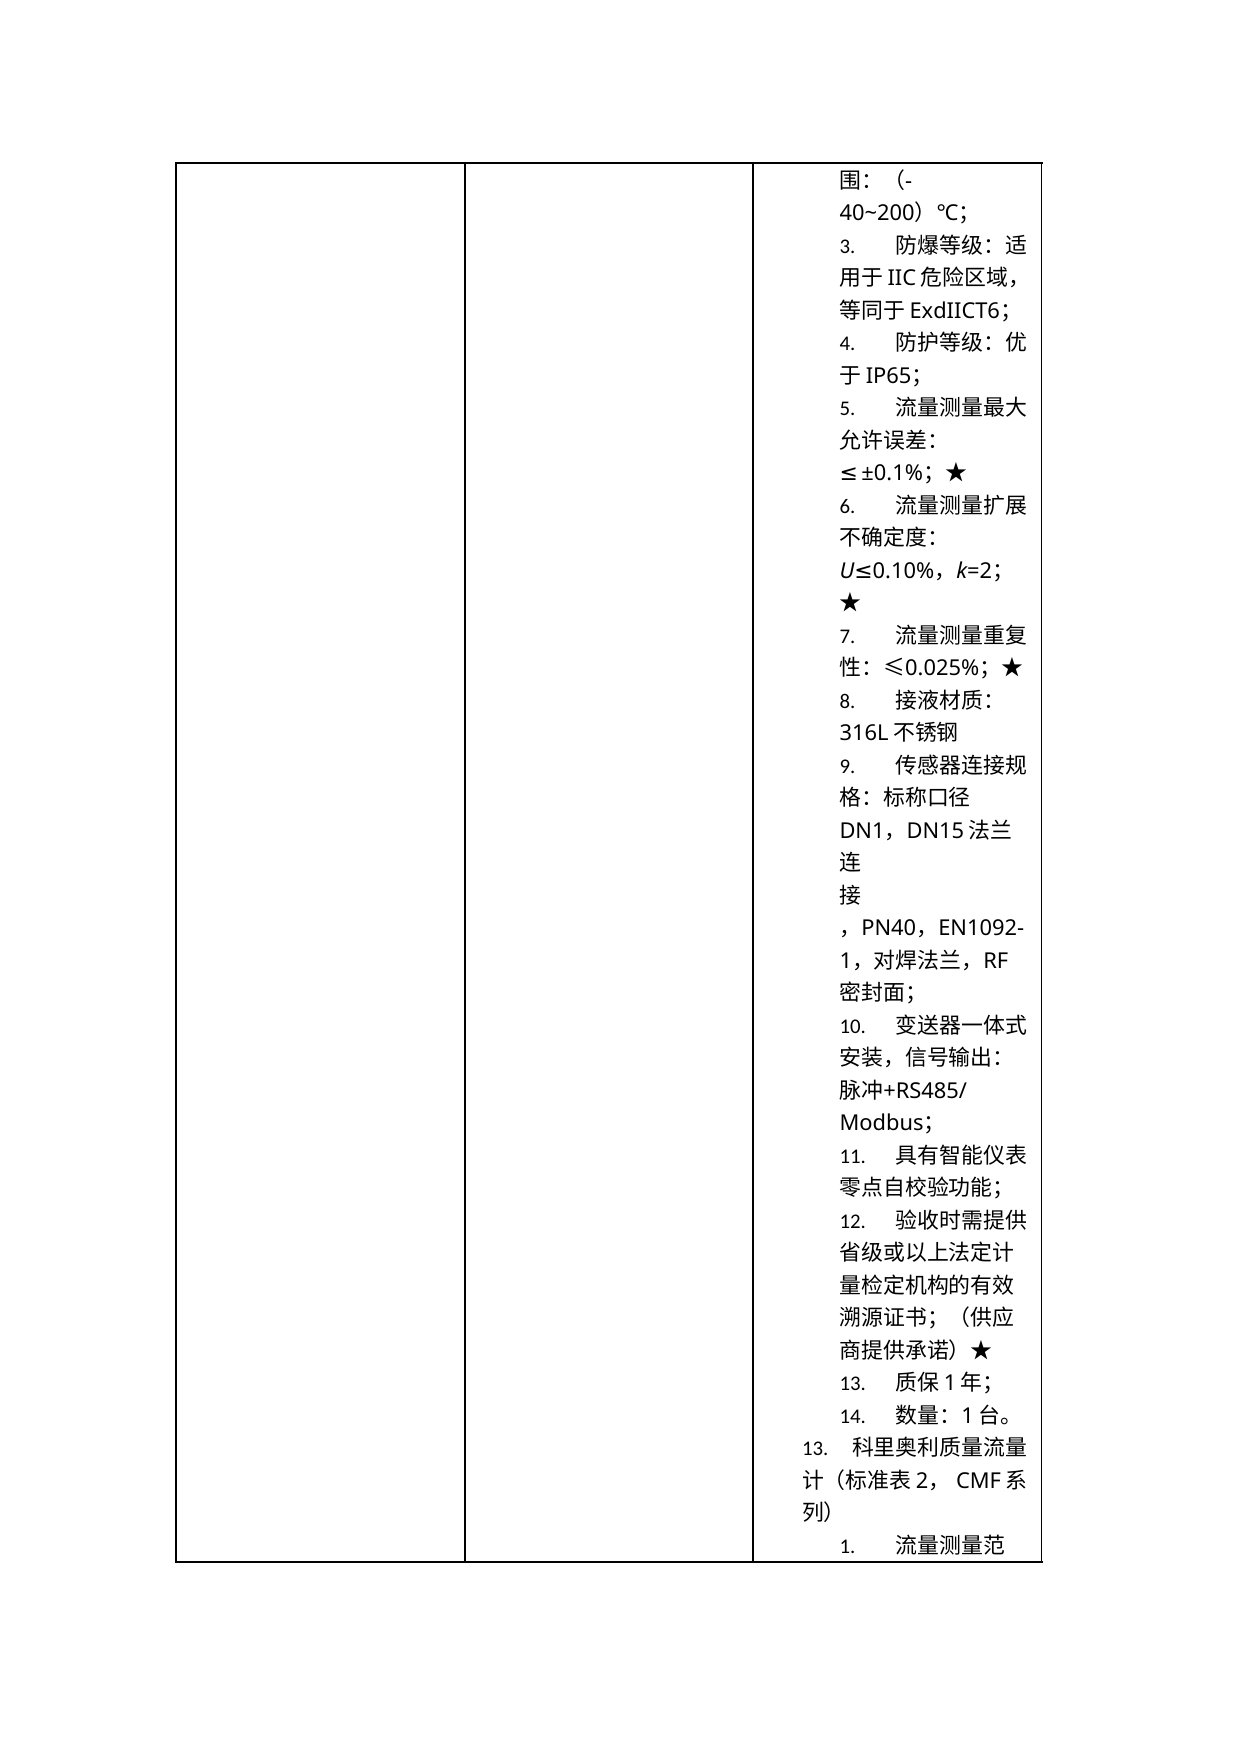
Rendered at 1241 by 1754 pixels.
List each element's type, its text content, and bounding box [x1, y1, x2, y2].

table_cell [466, 164, 752, 1561]
table_cell 1 [177, 164, 464, 1561]
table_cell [754, 164, 1041, 1561]
